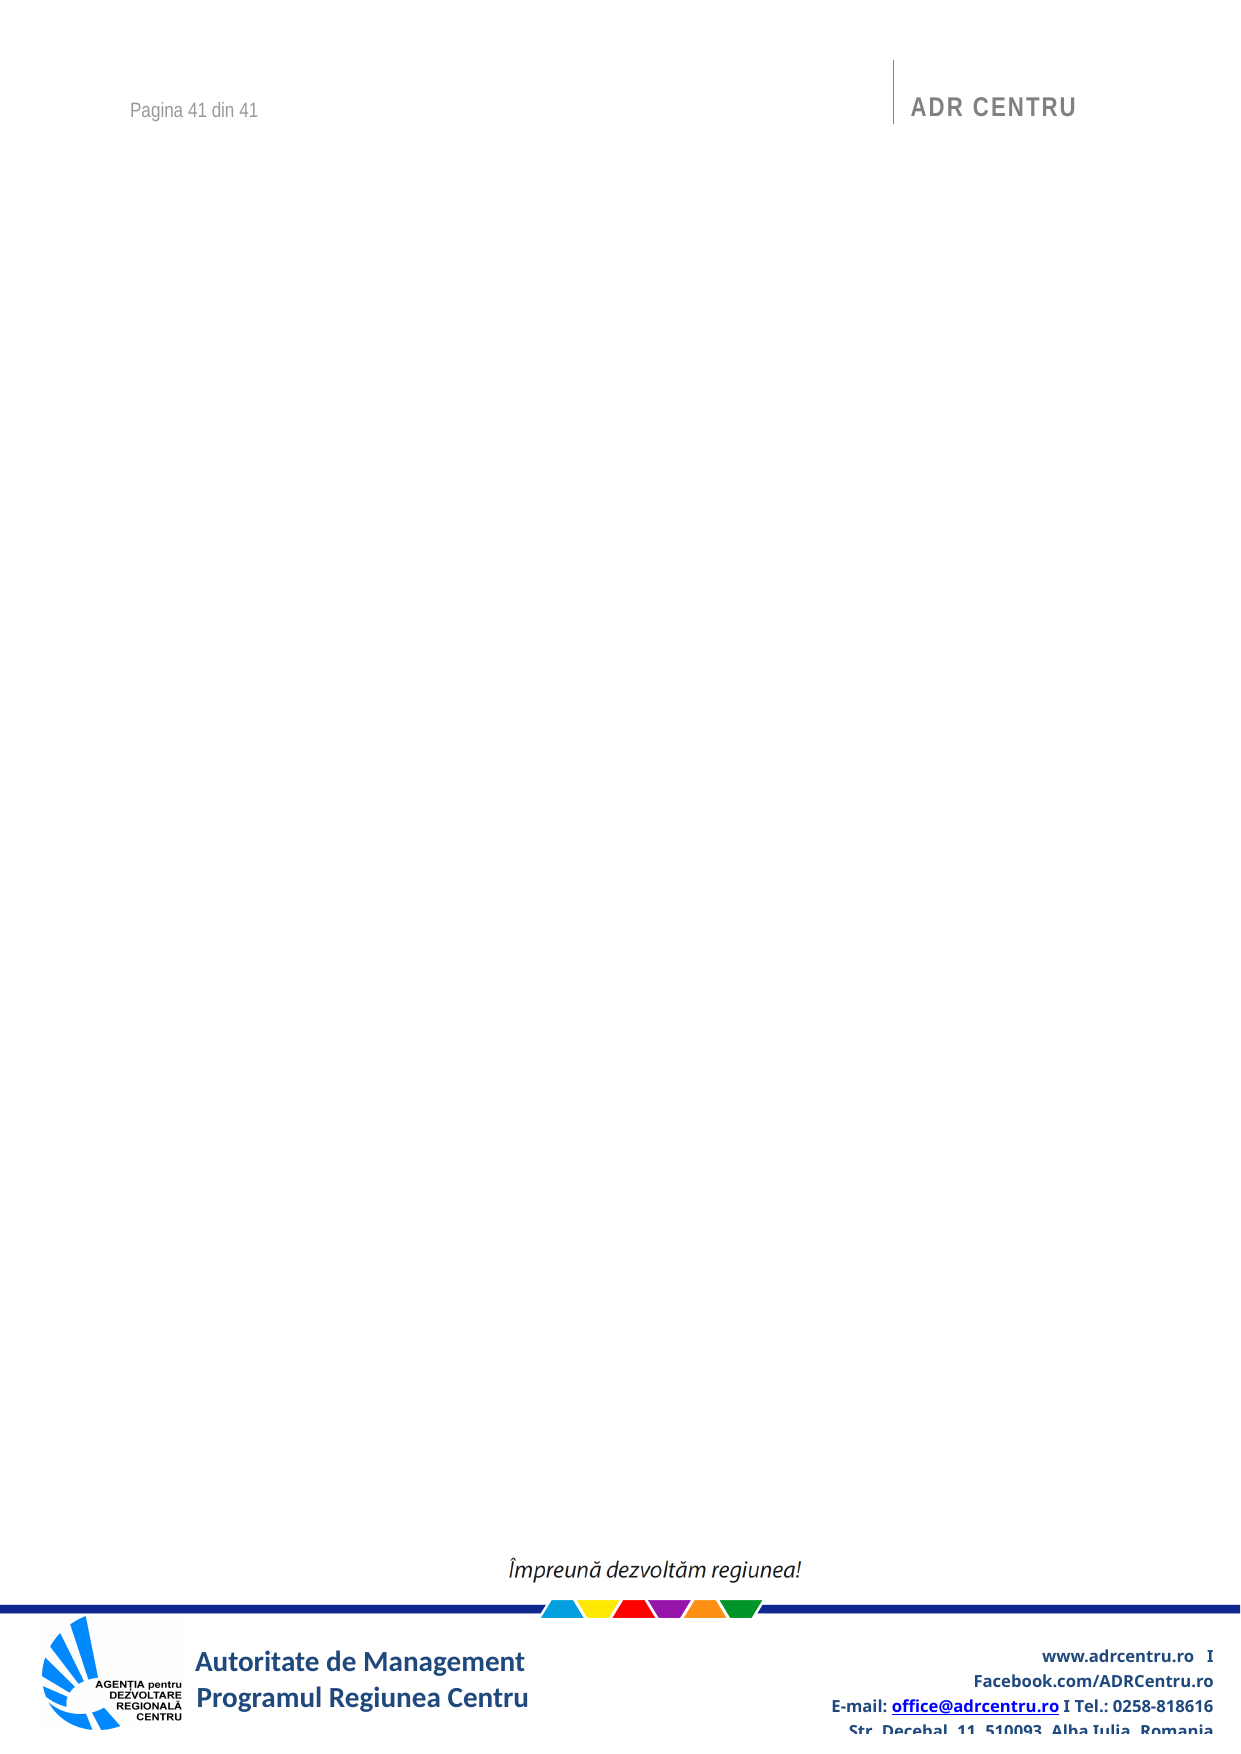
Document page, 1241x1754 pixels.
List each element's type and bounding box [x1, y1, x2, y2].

picture [495, 1556, 814, 1583]
picture [0, 1600, 550, 1730]
picture [574, 1600, 1241, 1618]
